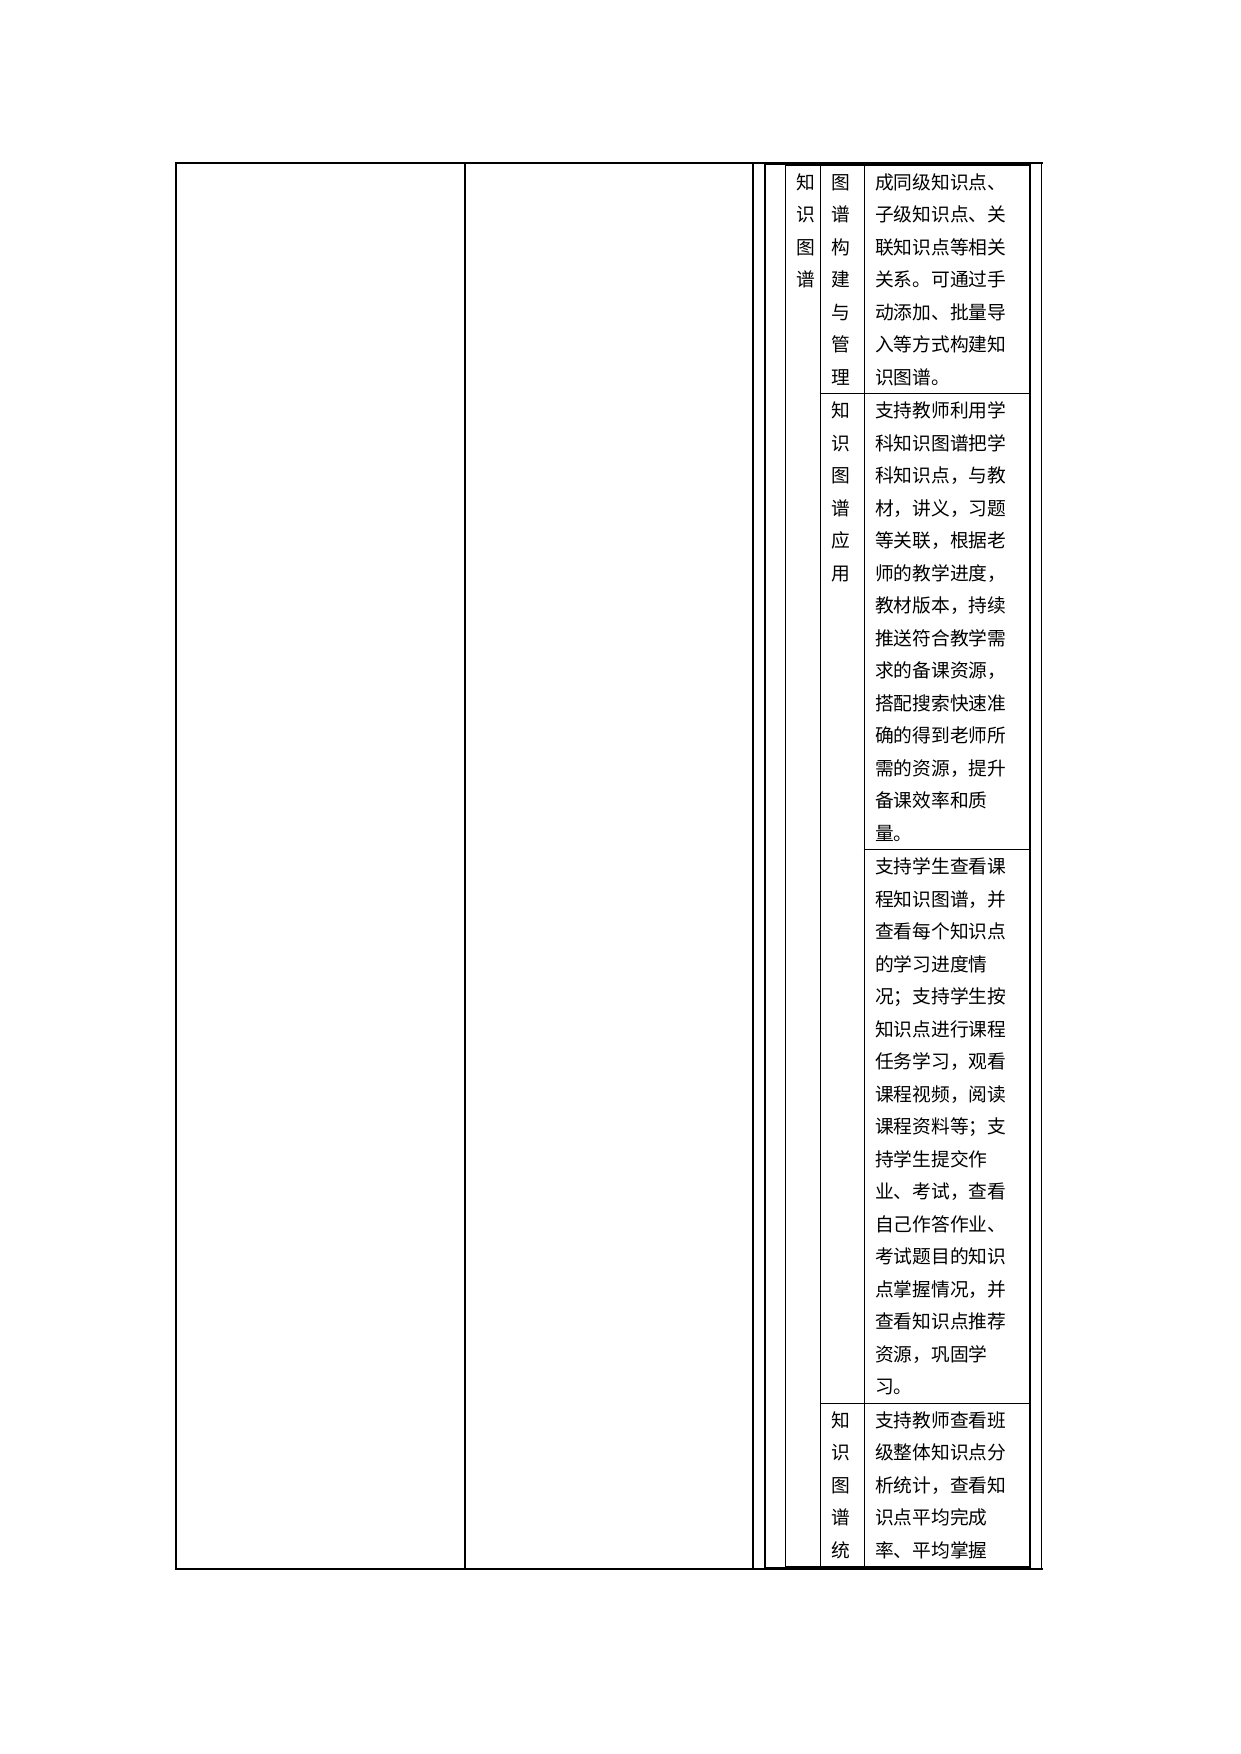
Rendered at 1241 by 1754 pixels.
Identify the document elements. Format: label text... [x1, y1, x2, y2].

table_cell [754, 164, 764, 1568]
table_cell [786, 166, 820, 1566]
table_cell [1031, 164, 1041, 1568]
table_cell [466, 164, 752, 1568]
table_cell [865, 1404, 1029, 1566]
table_cell [766, 165, 785, 1567]
table_cell [821, 394, 864, 1403]
table_cell [865, 394, 1029, 849]
table_cell [865, 166, 1029, 393]
table_cell [821, 1404, 864, 1566]
table_cell [821, 166, 864, 393]
table_cell 1 [177, 164, 464, 1568]
table_cell [865, 850, 1029, 1403]
